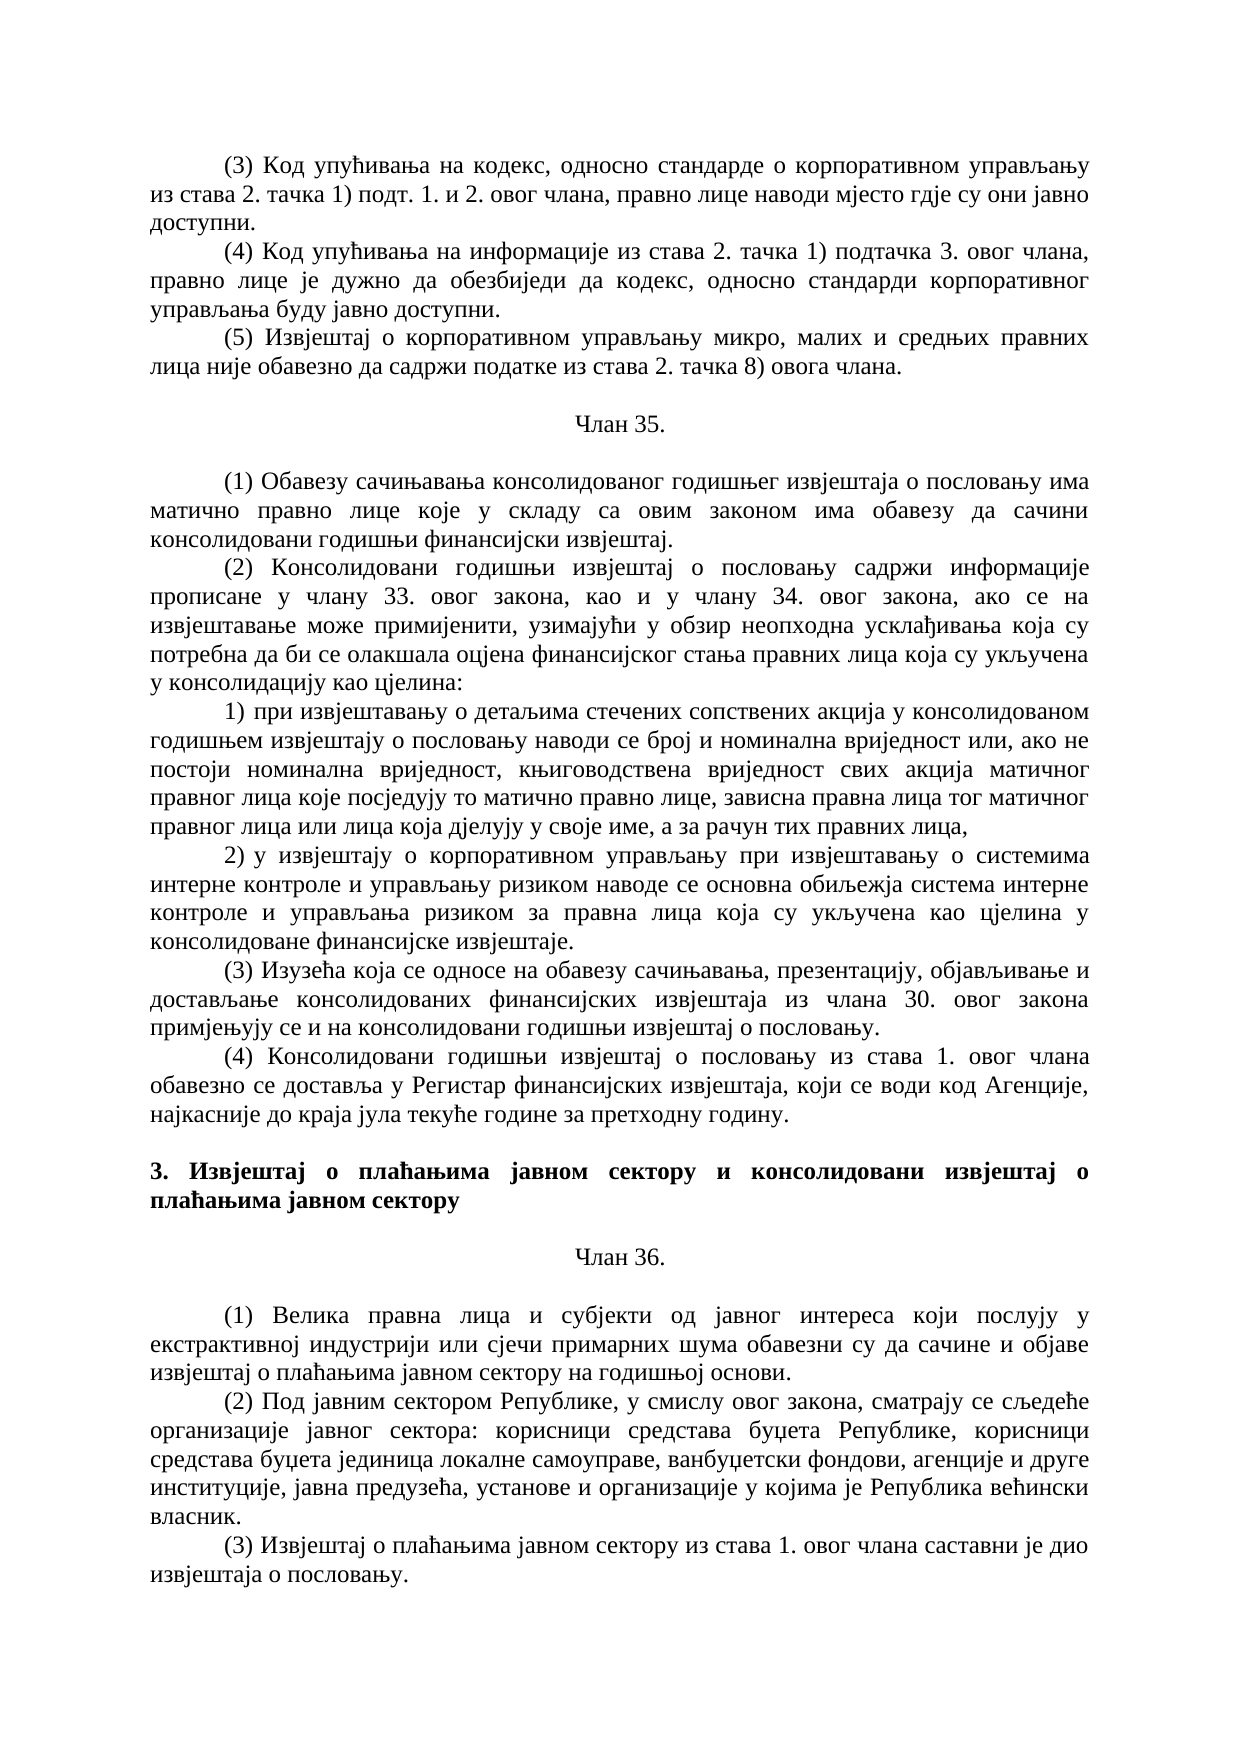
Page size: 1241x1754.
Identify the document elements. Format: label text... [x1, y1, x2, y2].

list Извјештај о корпоративном управљању микро, малих и средњих правних лица није обавезно да садржи податке из става 2. тачка 8) овога члана. [150, 322, 1090, 380]
list Код упућивања на информације из става 2. тачка 1) подтачка 3. овог члана, правно лице је дужно да обезбиједи да кодекс, односно стандарди корпоративног управљања буду јавно доступни. [150, 236, 1090, 322]
text 3. Извјештај о плаћањима јавном сектору и консолидовани извјештај о плаћањима јавном сектору [150, 1156, 1090, 1214]
list Обавезу сачињавања консолидованог годишњег извјештаја о пословању има матично правно лице које у складу са овим законом има обавезу да сачини консолидовани годишњи финансијски извјештај. [150, 466, 1090, 552]
list Консолидовани годишњи извјештај о пословању из става 1. овог члана обавезно се доставља у Регистар финансијских извјештаја, који се води код Агенције, најкасније до краја јула текуће године за претходну годину. [150, 1041, 1090, 1127]
list Под јавним сектором Републике, у смислу овог закона, сматрају се сљедеће организације јавног сектора: корисници средстава буџета Републике, корисници средстава буџета јединица локалне самоуправе, ванбуџетски фондови, агенције и друге институције, јавна предузећа, установе и организације у којима је Република већински власник. [150, 1386, 1090, 1530]
list Изузећа која се односе на обавезу сачињавања, презентацију, објављивање и достављање консолидованих финансијских извјештаја из члана 30. овог закона примјењују се и на консолидовани годишњи извјештај о пословању. [150, 955, 1090, 1041]
list Велика правна лица и субјекти од јавног интереса који послују у екстрактивној индустрији или сјечи примарних шума обавезни су да сачине и објаве извјештај о плаћањима јавном сектору на годишњој основи. [150, 1300, 1090, 1386]
text Члан 36. [150, 1242, 1090, 1271]
list Код упућивања на кодекс, односно стандарде о корпоративном управљању из става 2. тачка 1) подт. 1. и 2. овог члана, правно лице наводи мјесто гдје су они јавно доступни. [150, 150, 1090, 236]
list при извјештавању о детаљима стечених сопствених акција у консолидованом годишњем извјештају о пословању наводи сe број и номинална вриједност или, ако не постоји номинална вриједност, књиговодствена вриједност свих акција матичног правног лица које посједују то матично правно лице, зависна правна лица тог матичног правног лица или лица која дјелују у своје име, а за рачун тих правних лица, [150, 696, 1090, 840]
list у извјештају о корпоративном управљању при извјештавању о системима интерне контроле и управљању ризиком наводе се основна обиљежја система интерне контроле и управљања ризиком за правна лица која су укључена као цјелина у консолидоване финансијске извјештаје. [150, 840, 1090, 955]
text Члан 35. [150, 409, 1090, 437]
list Консолидовани годишњи извјештај о пословању садржи информације прописане у члану 33. овог закона, као и у члану 34. овог закона, ако се на извјештавање може примијенити, узимајући у обзир неопходна усклађивања која су потребна да би се олакшала оцјена финансијског стања правних лица која су укључена у консолидацију као цјелина: [150, 552, 1090, 696]
list Извјештај о плаћањима јавном сектору из става 1. овог члана саставни је дио извјештаја о пословању. [150, 1530, 1090, 1587]
